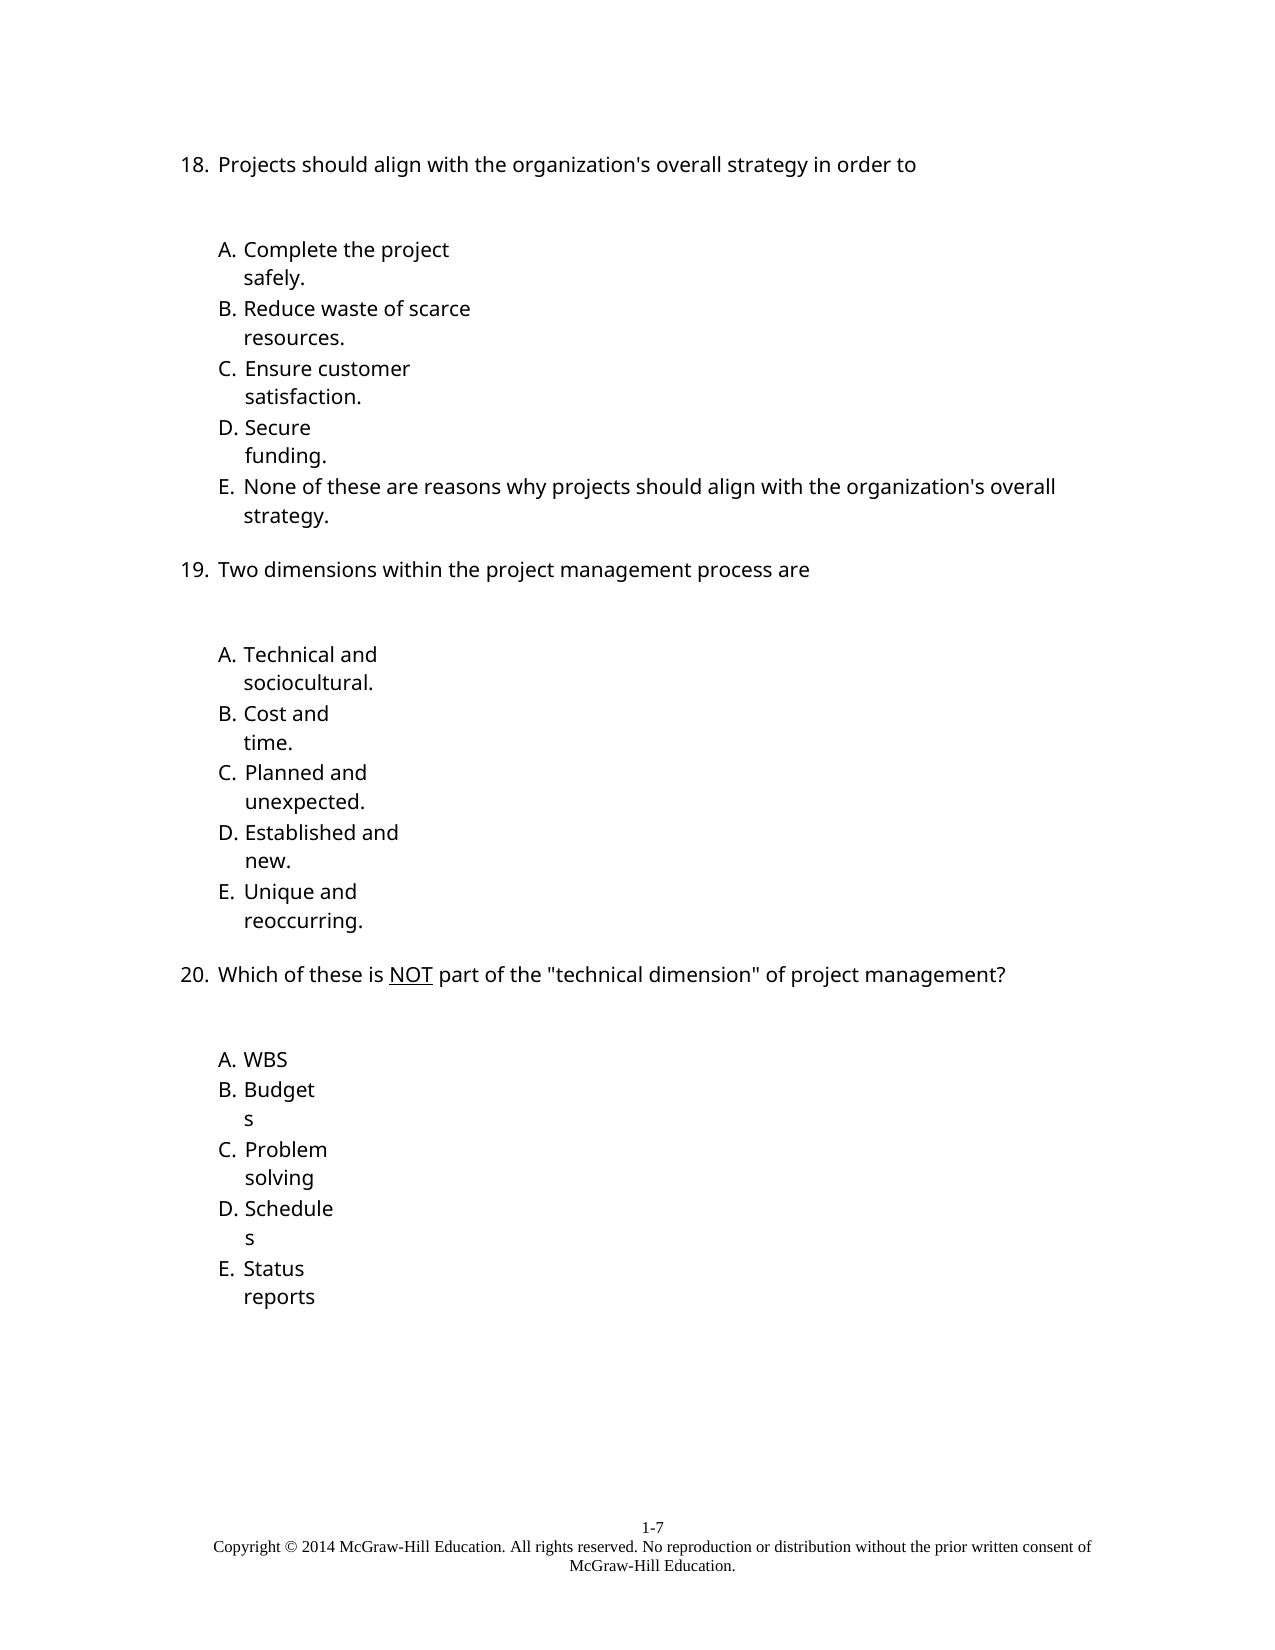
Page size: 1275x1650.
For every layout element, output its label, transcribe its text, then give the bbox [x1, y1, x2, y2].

table_header Two dimensions within the project management process are [218, 555, 1125, 934]
table_header 19. [180, 555, 218, 934]
table_header Projects should align with the organization's overall strategy in order to [218, 150, 1125, 529]
table_header 18. [180, 150, 218, 529]
table_header Which of these is NOT part of the "technical dimension" of project management? [218, 960, 1125, 1311]
table_header 20. [180, 960, 218, 1311]
